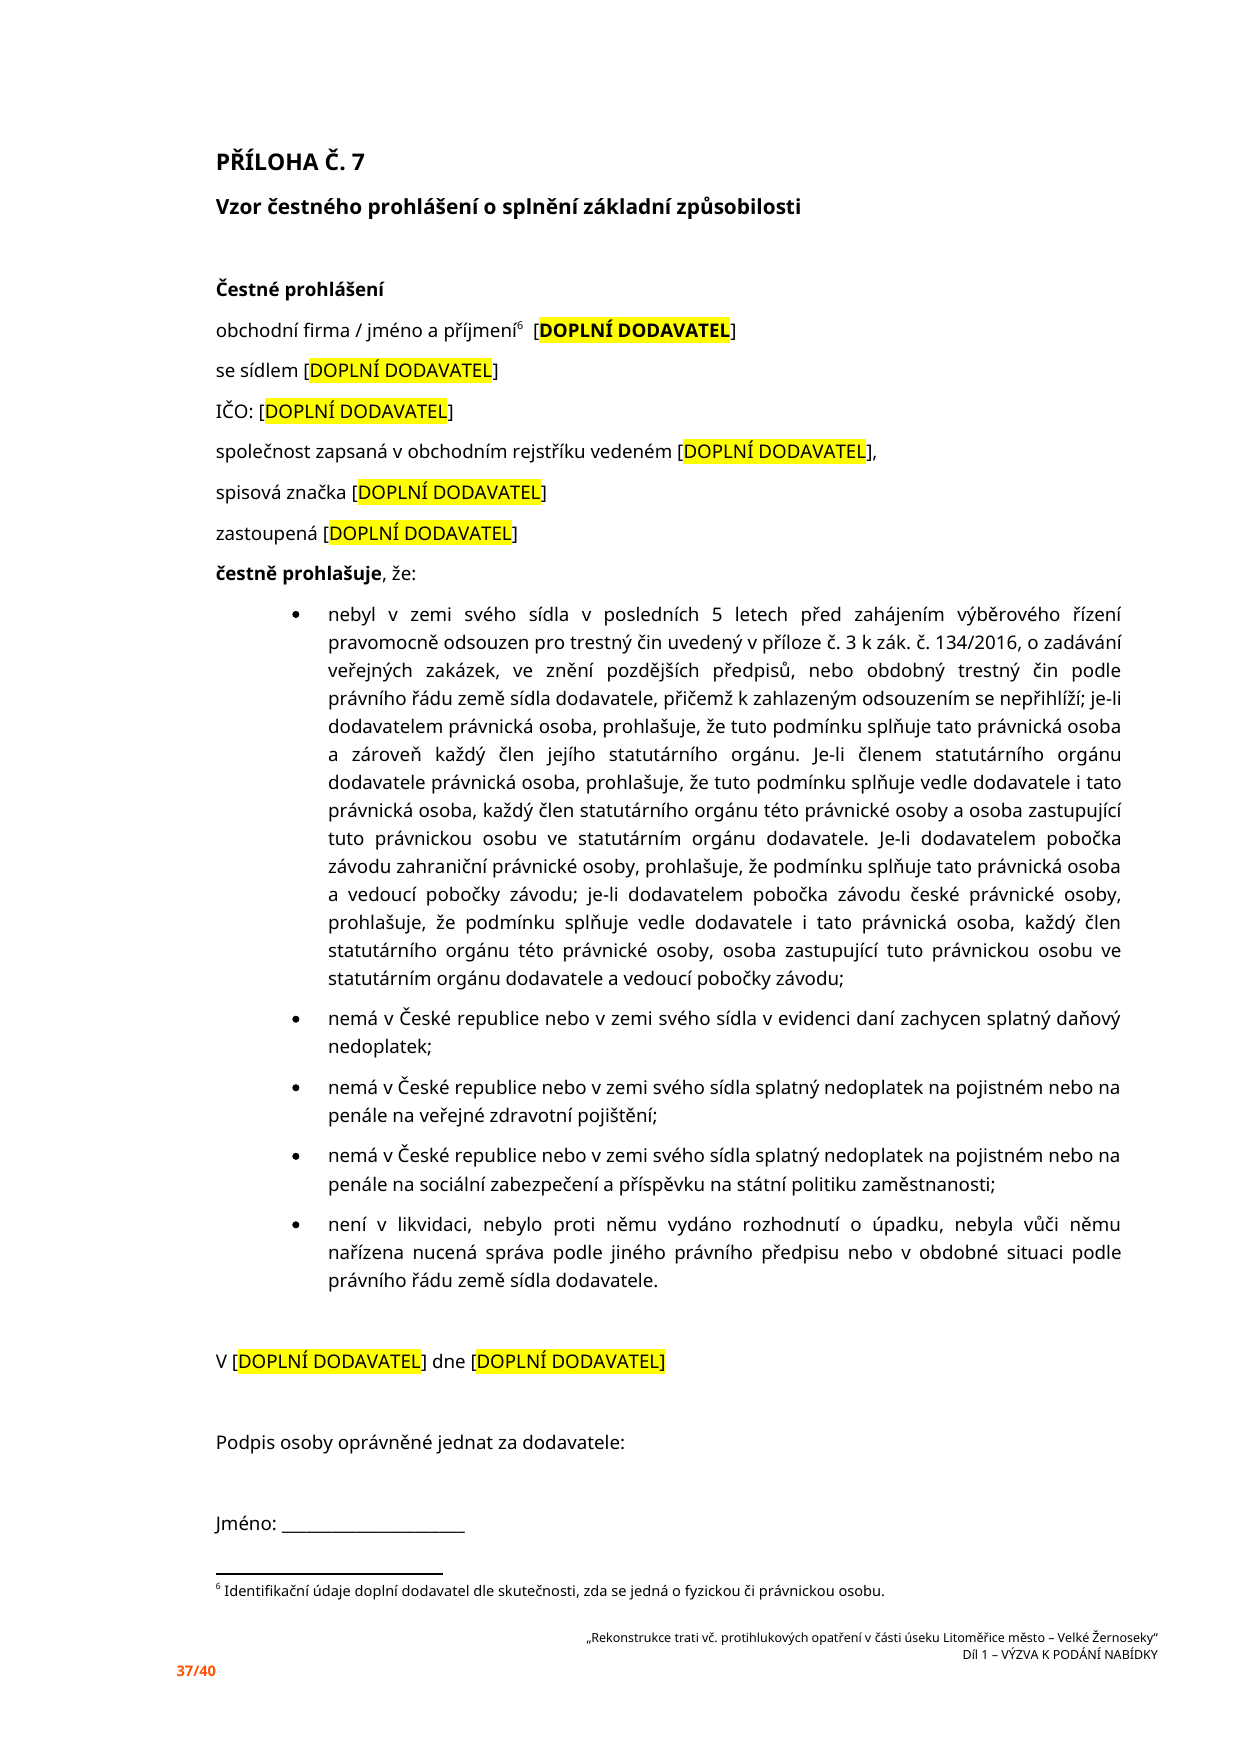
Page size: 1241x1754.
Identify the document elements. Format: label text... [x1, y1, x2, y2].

text IČO: [DOPLNÍ DODAVATEL] [447, 398, 1122, 424]
text nemá v České republice nebo v zemi svého sídla splatný nedoplatek na pojistném nebo na penále na veřejné zdravotní pojištění; [292, 1074, 1122, 1128]
text V [DOPLNÍ DODAVATEL] dne [DOPLNÍ DODAVATEL] [216, 1348, 1122, 1374]
text Vzor čestného prohlášení o splnění základní způsobilosti [216, 192, 1122, 221]
text Příloha č. 7 [216, 146, 1122, 177]
text společnost zapsaná v obchodním rejstříku vedeném [DOPLNÍ DODAVATEL], [866, 439, 1122, 464]
text obchodní firma / jméno a příjmení [DOPLNÍ DODAVATEL] [216, 317, 539, 343]
text zastoupená [DOPLNÍ DODAVATEL] [216, 520, 329, 545]
text spisová značka [DOPLNÍ DODAVATEL] [541, 479, 1122, 505]
text Jméno: ______________________ [216, 1511, 1122, 1536]
text není v likvidaci, nebylo proti němu vydáno rozhodnutí o úpadku, nebyla vůči němu nařízena nucená správa podle jiného právního předpisu nebo v obdobné situaci podle právního řádu země sídla dodavatele. [292, 1211, 1122, 1293]
text obchodní firma / jméno a příjmení [DOPLNÍ DODAVATEL] [730, 317, 1122, 343]
text nemá v České republice nebo v zemi svého sídla splatný nedoplatek na pojistném nebo na penále na sociální zabezpečení a příspěvku na státní politiku zaměstnanosti; [292, 1143, 1122, 1196]
text Podpis osoby oprávněné jednat za dodavatele: [216, 1429, 1122, 1455]
text spisová značka [DOPLNÍ DODAVATEL] [216, 479, 358, 505]
text nemá v České republice nebo v zemi svého sídla v evidenci daní zachycen splatný daňový nedoplatek; [292, 1006, 1122, 1059]
text čestně prohlašuje, že: [216, 560, 1122, 586]
text se sídlem [DOPLNÍ DODAVATEL] [492, 358, 1122, 383]
text nebyl v zemi svého sídla v posledních 5 letech před zahájením výběrového řízení pravomocně odsouzen pro trestný čin uvedený v příloze č. 3 k zák. č. 134/2016, o zadávání veřejných zakázek, ve znění pozdějších předpisů, nebo obdobný trestný čin podle právního řádu země sídla dodavatele, přičemž k zahlazeným odsouzením se nepřihlíží; je-li dodavatelem právnická osoba, prohlašuje, že tuto podmínku splňuje tato právnická osoba a zároveň každý člen jejího statutárního orgánu. Je-li členem statutárního orgánu dodavatele právnická osoba, prohlašuje, že tuto podmínku splňuje vedle dodavatele i tato právnická osoba, každý člen statutárního orgánu této právnické osoby a osoba zastupující tuto právnickou osobu ve statutárním orgánu dodavatele. Je-li dodavatelem pobočka závodu zahraniční právnické osoby, prohlašuje, že podmínku splňuje tato právnická osoba a vedoucí pobočky závodu; je-li dodavatelem pobočka závodu české právnické osoby, prohlašuje, že podmínku splňuje vedle dodavatele i tato právnická osoba, každý člen statutárního orgánu této právnické osoby, osoba zastupující tuto právnickou osobu ve statutárním orgánu dodavatele a vedoucí pobočky závodu; [292, 601, 1122, 991]
text Čestné prohlášení [216, 277, 1122, 302]
text zastoupená [DOPLNÍ DODAVATEL] [512, 520, 1122, 545]
text se sídlem [DOPLNÍ DODAVATEL] [216, 358, 309, 383]
text společnost zapsaná v obchodním rejstříku vedeném [DOPLNÍ DODAVATEL], [216, 439, 683, 464]
